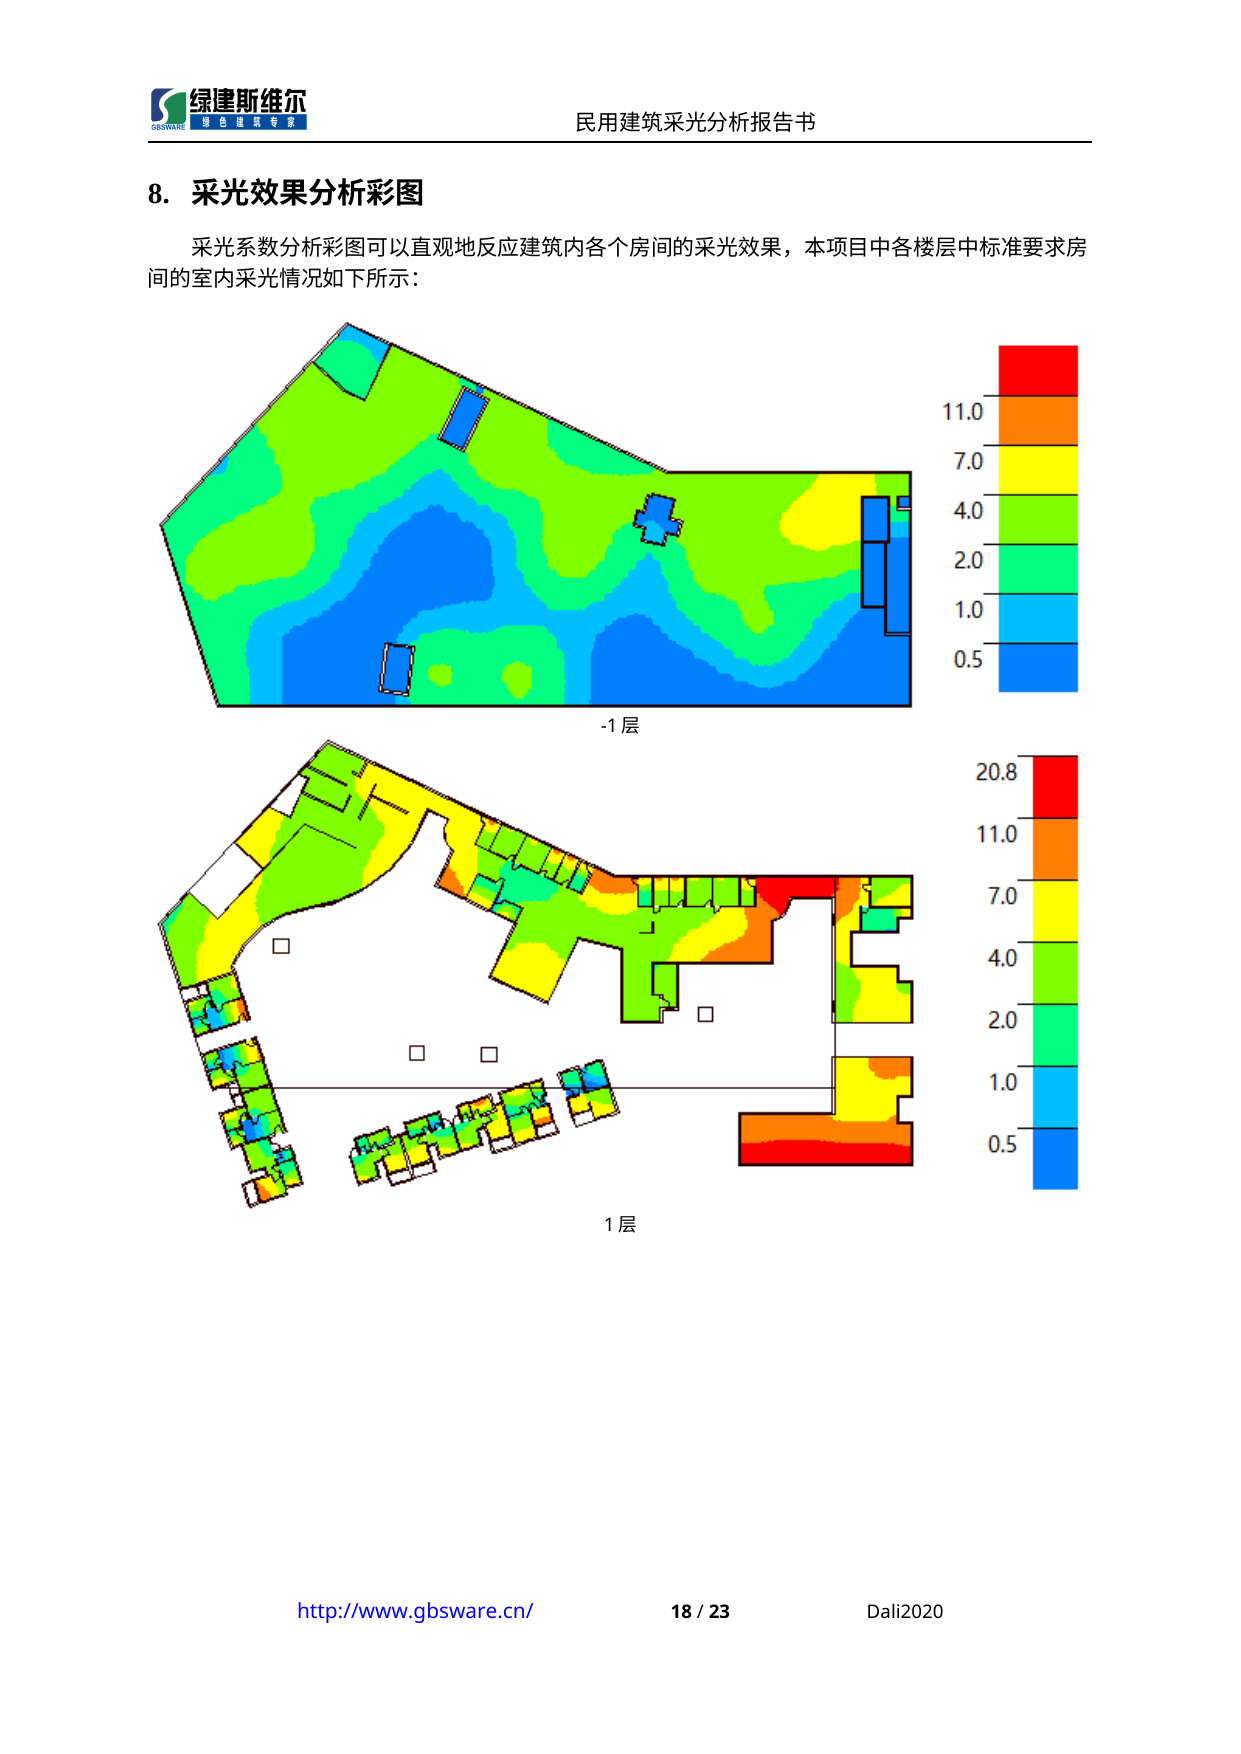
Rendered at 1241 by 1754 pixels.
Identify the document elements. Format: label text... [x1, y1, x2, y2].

picture [155, 737, 1085, 1210]
text -1层 [148, 711, 1092, 738]
text 采光系数分析彩图可以直观地反应建筑内各个房间的采光效果，本项目中各楼层中标准要求房间的室内采光情况如下所示： [148, 229, 1092, 293]
picture [147, 88, 308, 131]
text 1层 [148, 1210, 1092, 1237]
picture [155, 318, 1085, 711]
subtitle 采光效果分析彩图 [148, 158, 1092, 223]
